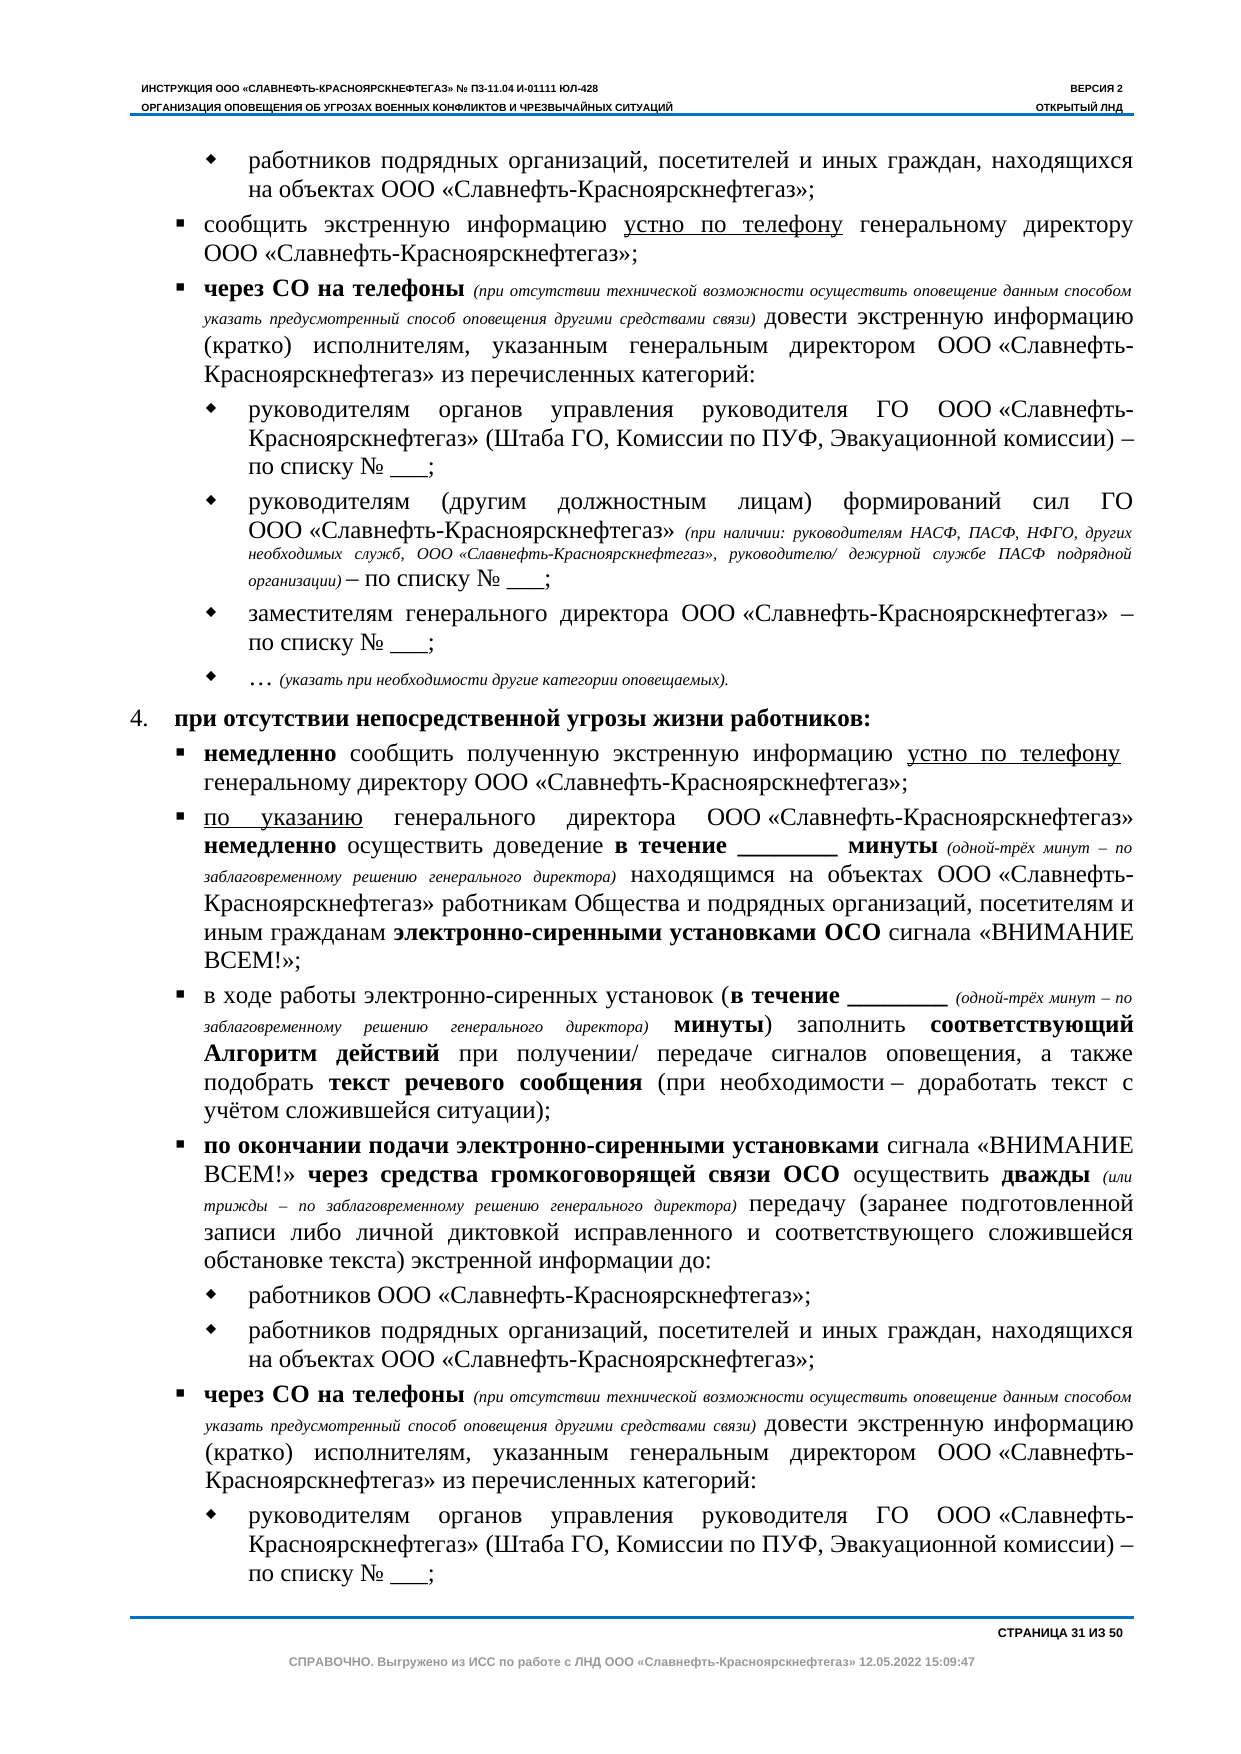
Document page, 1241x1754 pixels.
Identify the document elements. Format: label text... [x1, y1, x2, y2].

list в ходе работы электронно-сиренных установок (в течение ________ (одной-трёх минут – по заблаговременному решению генерального директора) минуты) заполнить соответствующий Алгоритм действий при получении/ передаче сигналов оповещения, а также подобрать текст речевого сообщения (при необходимости – доработать текст с учётом сложившейся ситуации); [174, 981, 1134, 1124]
list по указанию генерального директора ООО «Славнефть-Красноярскнефтегаз» немедленно осуществить доведение в течение ________ минуты (одной-трёх минут – по заблаговременному решению генерального директора) находящимся на объектах ООО «Славнефть-Красноярскнефтегаз» работникам Общества и подрядных организаций, посетителям и иным гражданам электронно-сиренными установками ОСО сигнала «ВНИМАНИЕ ВСЕМ!»; [174, 802, 1134, 974]
list работников подрядных организаций, посетителей и иных граждан, находящихся на объектах ООО «Славнефть-Красноярскнефтегаз»; [204, 1316, 1134, 1373]
list через СО на телефоны (при отсутствии технической возможности осуществить оповещение данным способом указать предусмотренный способ оповещения другими средствами связи) довести экстренную информацию (кратко) исполнителям, указанным генеральным директором ООО «Славнефть-Красноярскнефтегаз» из перечисленных категорий: [174, 1379, 1134, 1494]
list сообщить экстренную информацию устно по телефону генеральному директору ООО «Славнефть-Красноярскнефтегаз»; [174, 209, 1134, 266]
list … (указать при необходимости другие категории оповещаемых). [204, 662, 1134, 691]
list работников подрядных организаций, посетителей и иных граждан, находящихся на объектах ООО «Славнефть-Красноярскнефтегаз»; [204, 145, 1134, 203]
list немедленно сообщить полученную экстренную информацию устно по телефону генеральному директору ООО «Славнефть-Красноярскнефтегаз»; [174, 738, 1134, 796]
list при отсутствии непосредственной угрозы жизни работников: [130, 703, 1134, 732]
list заместителям генерального директора ООО «Славнефть-Красноярскнефтегаз» – по списку № ___; [204, 598, 1134, 656]
list руководителям (другим должностным лицам) формирований сил ГО ООО «Славнефть-Красноярскнефтегаз» (при наличии: руководителям НАСФ, ПАСФ, НФГО, других необходимых служб, ООО «Славнефть-Красноярскнефтегаз», руководителю/ дежурной службе ПАСФ подрядной организации) – по списку № ___; [204, 486, 1134, 592]
list руководителям органов управления руководителя ГО ООО «Славнефть-Красноярскнефтегаз» (Штаба ГО, Комиссии по ПУФ, Эвакуационной комиссии) – по списку № ___; [204, 394, 1134, 480]
list работников ООО «Славнефть-Красноярскнефтегаз»; [204, 1281, 1134, 1309]
list через СО на телефоны (при отсутствии технической возможности осуществить оповещение данным способом указать предусмотренный способ оповещения другими средствами связи) довести экстренную информацию (кратко) исполнителям, указанным генеральным директором ООО «Славнефть-Красноярскнефтегаз» из перечисленных категорий: [174, 273, 1134, 388]
list по окончании подачи электронно-сиренными установками сигнала «ВНИМАНИЕ ВСЕМ!» через средства громкоговорящей связи ОСО осуществить дважды (или трижды – по заблаговременному решению генерального директора) передачу (заранее подготовленной записи либо личной диктовкой исправленного и соответствующего сложившейся обстановке текста) экстренной информации до: [174, 1131, 1134, 1274]
list руководителям органов управления руководителя ГО ООО «Славнефть-Красноярскнефтегаз» (Штаба ГО, Комиссии по ПУФ, Эвакуационной комиссии) – по списку № ___; [204, 1501, 1134, 1587]
